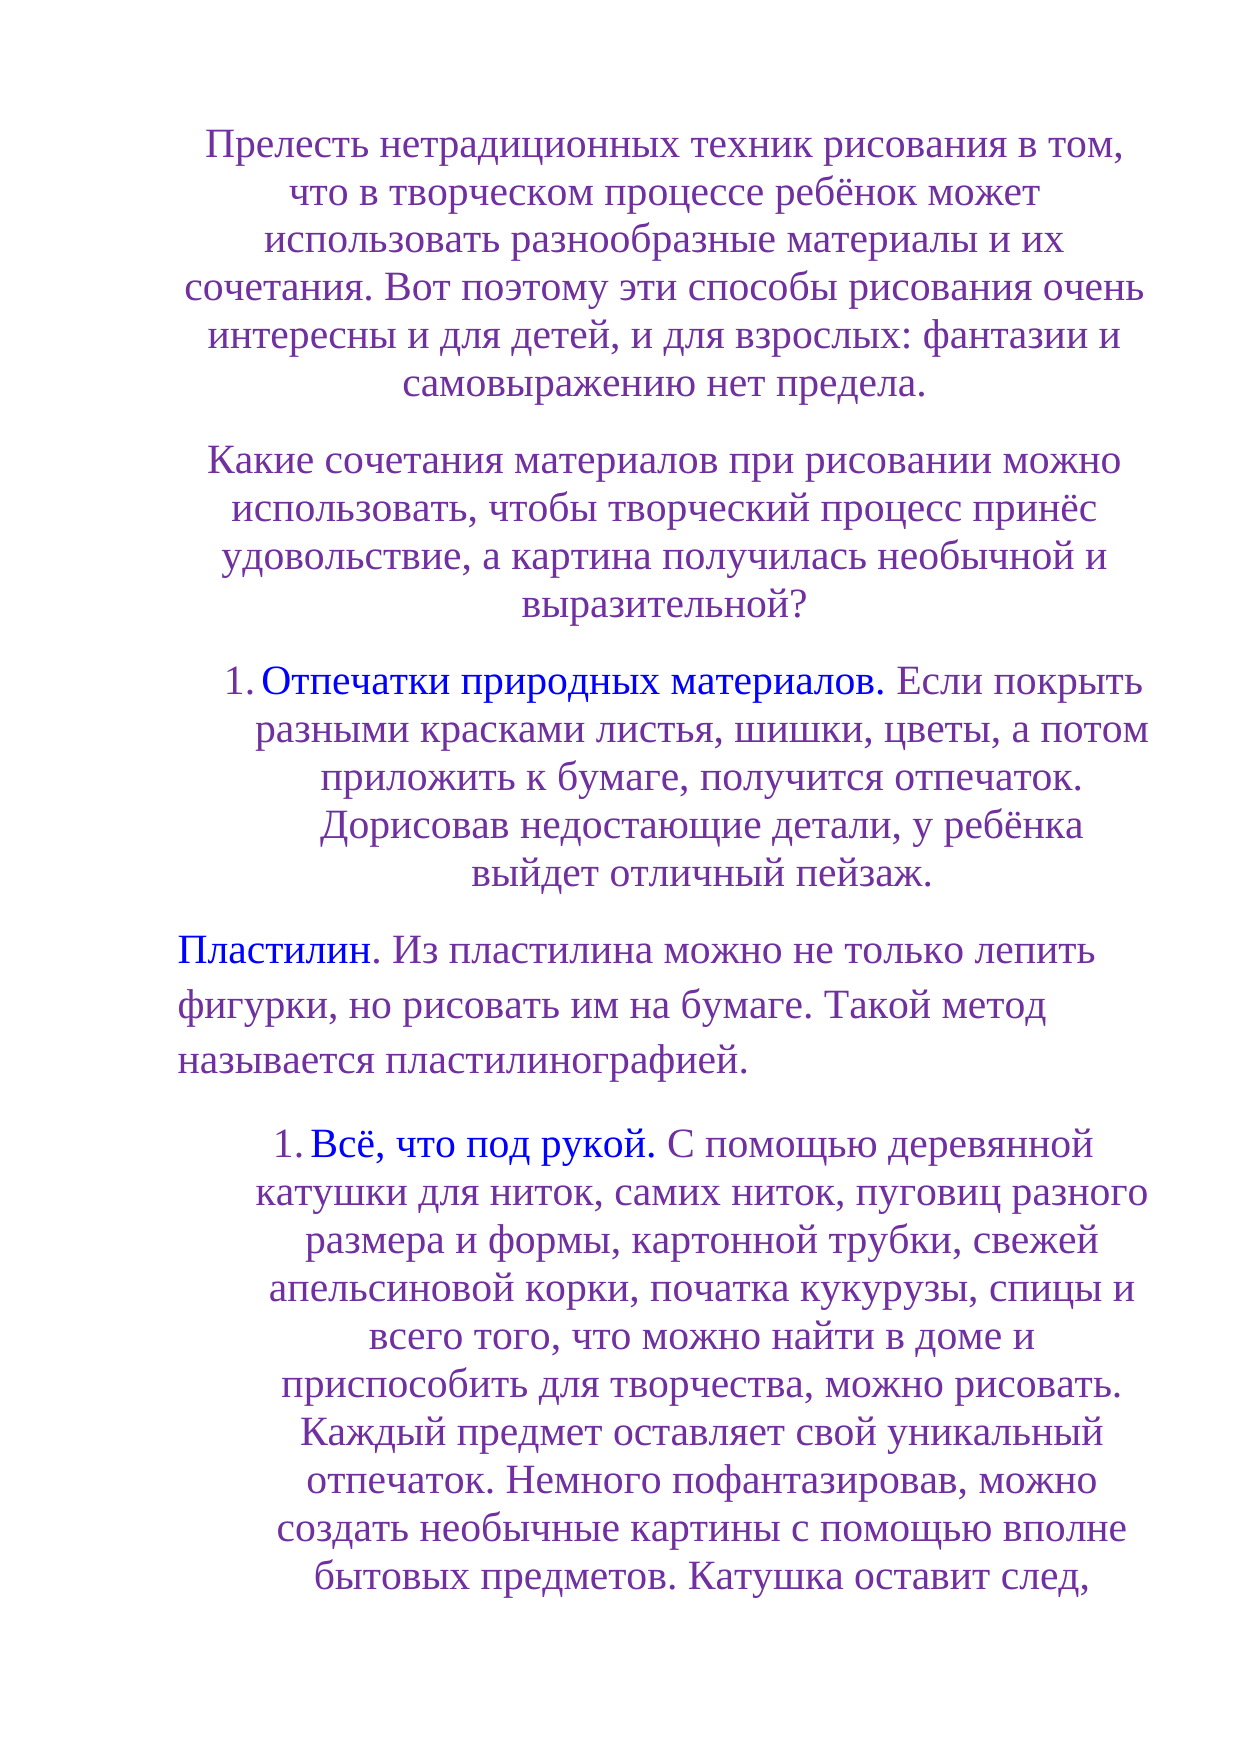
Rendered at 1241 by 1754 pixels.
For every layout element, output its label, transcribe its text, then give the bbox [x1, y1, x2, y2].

text Прелесть нетрадиционных техник рисования в том, что в творческом процессе ребёнок может использовать разнообразные материалы и их сочетания. Вот поэтому эти способы рисования очень интересны и для детей, и для взрослых: фантазии и самовыражению нет предела. [177, 118, 1152, 406]
text Какие сочетания материалов при рисовании можно использовать, чтобы творческий процесс принёс удовольствие, а картина получилась необычной и выразительной? [177, 435, 1152, 626]
text Пластилин. Из пластилина можно не только лепить фигурки, но рисовать им на бумаге. Такой метод называется пластилинографией. [177, 924, 1152, 1082]
list Отпечатки природных материалов. Если покрыть разными красками листья, шишки, цветы, а потом приложить к бумаге, получится отпечаток. Дорисовав недостающие детали, у ребёнка выйдет отличный пейзаж. [215, 656, 1152, 895]
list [215, 1119, 1152, 1598]
